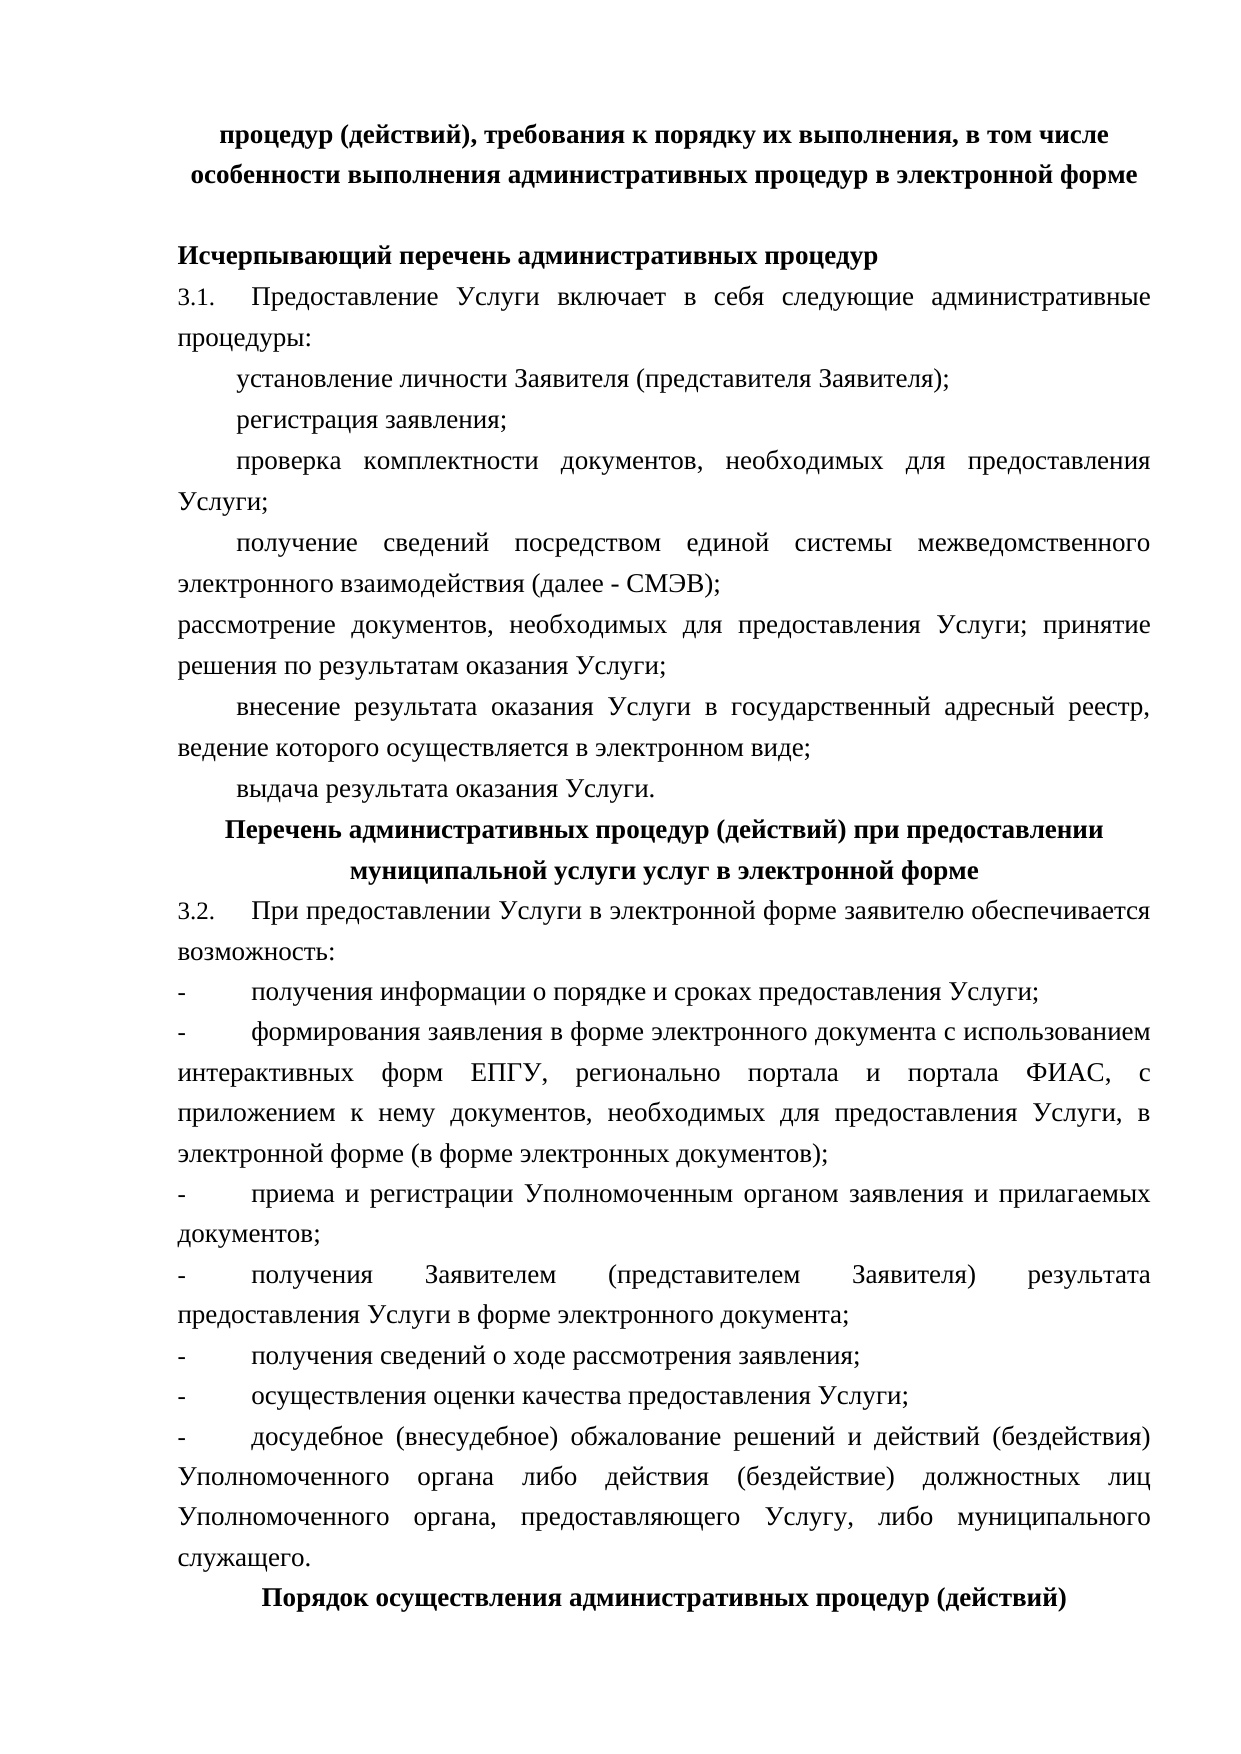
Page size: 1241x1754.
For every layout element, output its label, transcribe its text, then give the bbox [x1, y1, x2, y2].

text внесение результата оказания Услуги в государственный адресный реестр, ведение которого осуществляется в электронном виде; [177, 690, 1152, 762]
text получение сведений посредством единой системы межведомственного электронного взаимодействия (далее - СМЭВ); [177, 526, 1152, 598]
list приема и регистрации Уполномоченным органом заявления и прилагаемых документов; [177, 1177, 1152, 1249]
text регистрация заявления; [177, 403, 1152, 434]
list осуществления оценки качества предоставления Услуги; [177, 1379, 1152, 1410]
text Перечень административных процедур (действий) при предоставлении муниципальной услуги услуг в электронной форме [177, 813, 1152, 885]
text установление личности Заявителя (представителя Заявителя); [177, 362, 1152, 393]
list досудебное (внесудебное) обжалование решений и действий (бездействия) Уполномоченного органа либо действия (бездействие) должностных лиц Уполномоченного органа, предоставляющего Услугу, либо муниципального служащего. [177, 1419, 1152, 1572]
list При предоставлении Услуги в электронной форме заявителю обеспечивается возможность: [177, 894, 1152, 966]
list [177, 118, 1152, 190]
list формирования заявления в форме электронного документа с использованием интерактивных форм ЕПГУ, регионально портала и портала ФИАС, с приложением к нему документов, необходимых для предоставления Услуги, в электронной форме (в форме электронных документов); [177, 1015, 1152, 1168]
list получения Заявителем (представителем Заявителя) результата предоставления Услуги в форме электронного документа; [177, 1258, 1152, 1329]
text проверка комплектности документов, необходимых для предоставления Услуги; [177, 444, 1152, 516]
list Предоставление Услуги включает в себя следующие административные процедуры: [177, 280, 1152, 352]
list получения информации о порядке и сроках предоставления Услуги; [177, 975, 1152, 1006]
text выдача результата оказания Услуги. [177, 772, 1152, 803]
text рассмотрение документов, необходимых для предоставления Услуги; принятие решения по результатам оказания Услуги; [177, 608, 1152, 680]
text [177, 1581, 1152, 1612]
text Исчерпывающий перечень административных процедур [177, 239, 1152, 271]
list получения сведений о ходе рассмотрения заявления; [177, 1339, 1152, 1370]
